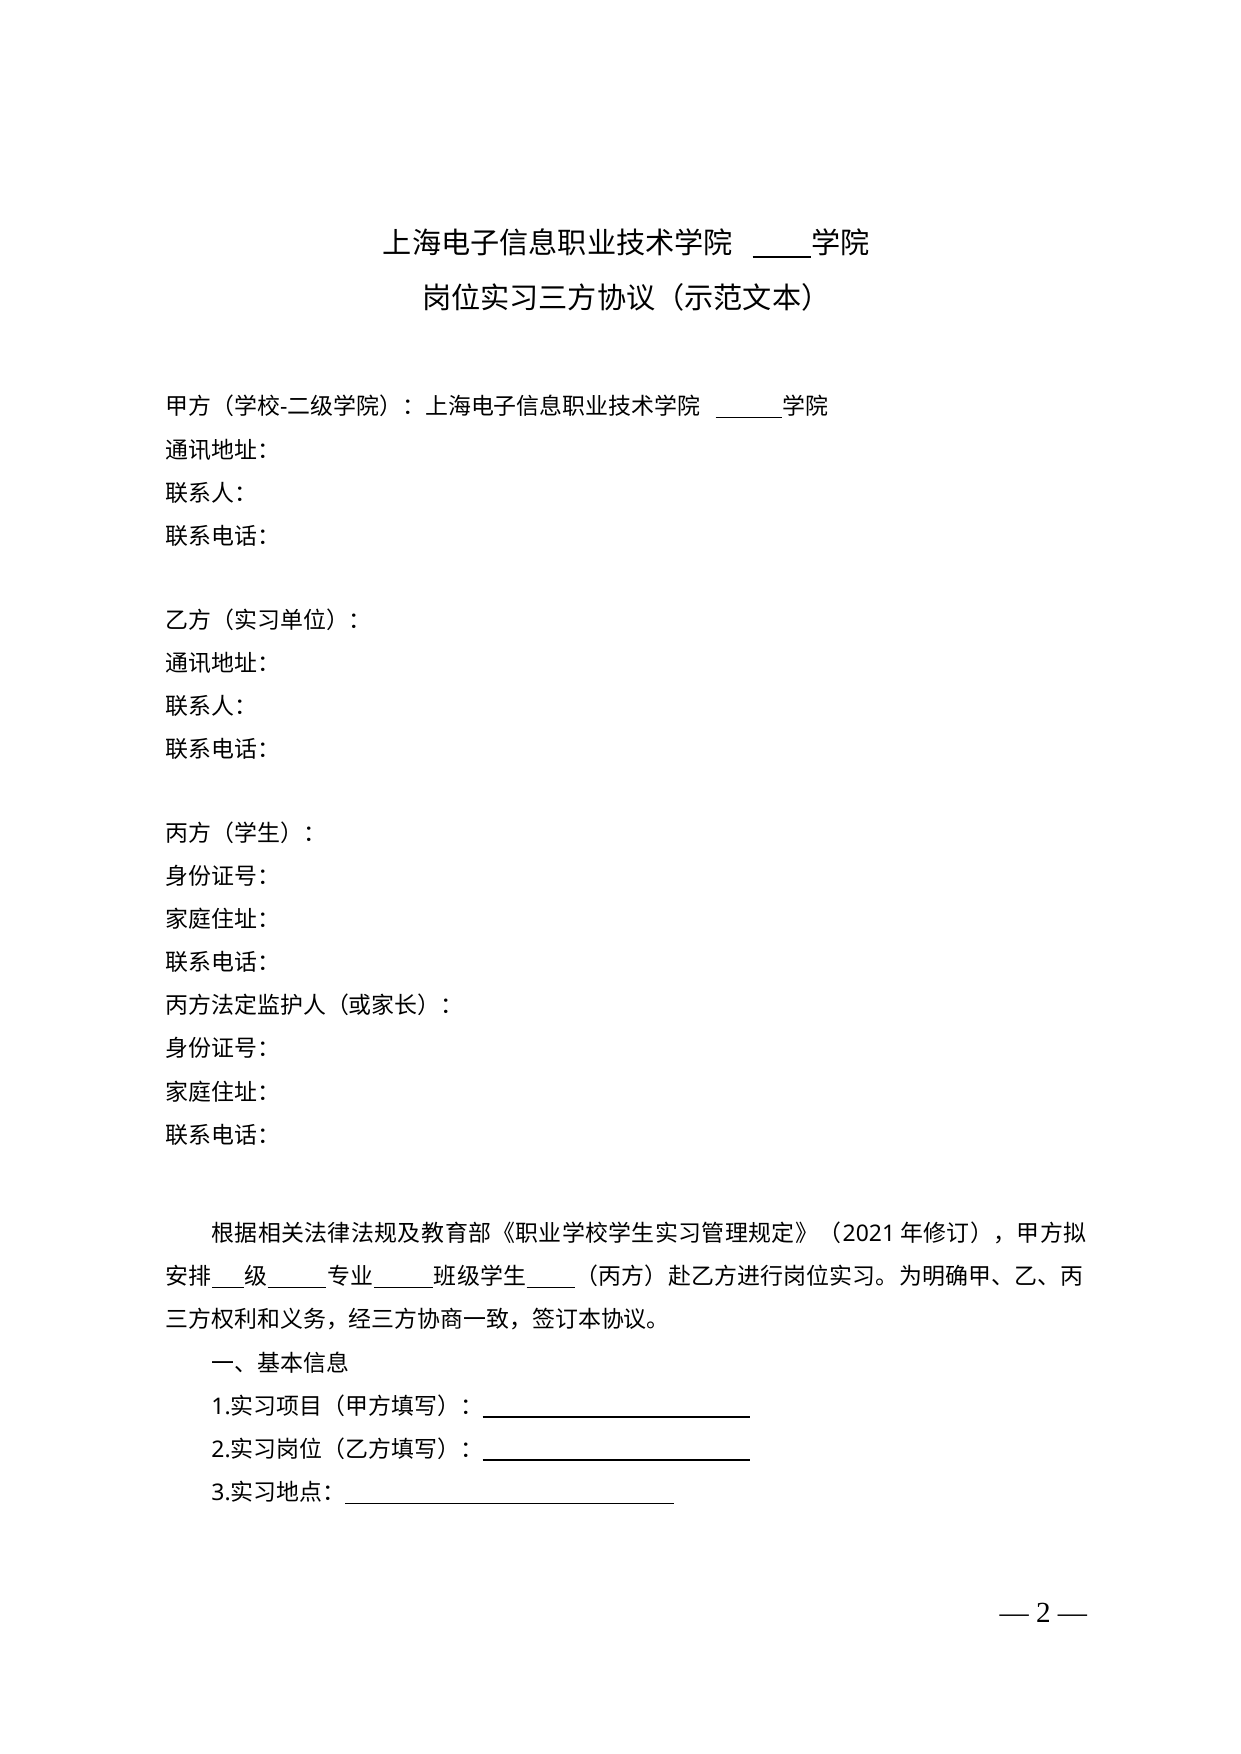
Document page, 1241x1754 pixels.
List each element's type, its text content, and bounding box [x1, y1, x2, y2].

text 联系人： [165, 688, 1087, 721]
text 联系电话： [165, 1116, 1087, 1150]
text 丙方法定监护人（或家长）： [165, 987, 1087, 1020]
text 丙方（学生）： [165, 814, 1087, 848]
text 通讯地址： [165, 644, 1087, 678]
text 联系电话： [165, 518, 1087, 551]
text 一、基本信息 [165, 1344, 1087, 1378]
text 1.实习项目（甲方填写）： [165, 1387, 1087, 1421]
text 联系电话： [165, 944, 1087, 977]
text 上海电子信息职业技术学院 学院 [165, 219, 1087, 262]
text 家庭住址： [165, 1073, 1087, 1107]
text 通讯地址： [165, 431, 1087, 465]
text 家庭住址： [165, 901, 1087, 934]
text 岗位实习三方协议（示范文本） [165, 274, 1087, 317]
text 根据相关法律法规及教育部《职业学校学生实习管理规定》（2021年修订），甲方拟安排 级 专业 班级学生 （丙方）赴乙方进行岗位实习。为明确甲、乙、丙三方权利和义务，经三方协商一致，签订本协议。 [165, 1215, 1087, 1334]
text 身份证号： [165, 858, 1087, 891]
text 联系人： [165, 474, 1087, 508]
text 2.实习岗位（乙方填写）： [165, 1431, 1087, 1464]
text 甲方（学校-二级学院）：上海电子信息职业技术学院 学院 [165, 388, 1087, 421]
text 身份证号： [165, 1030, 1087, 1063]
text 联系电话： [165, 731, 1087, 764]
text 乙方（实习单位）： [165, 601, 1087, 635]
text 3.实习地点： [165, 1474, 1087, 1507]
